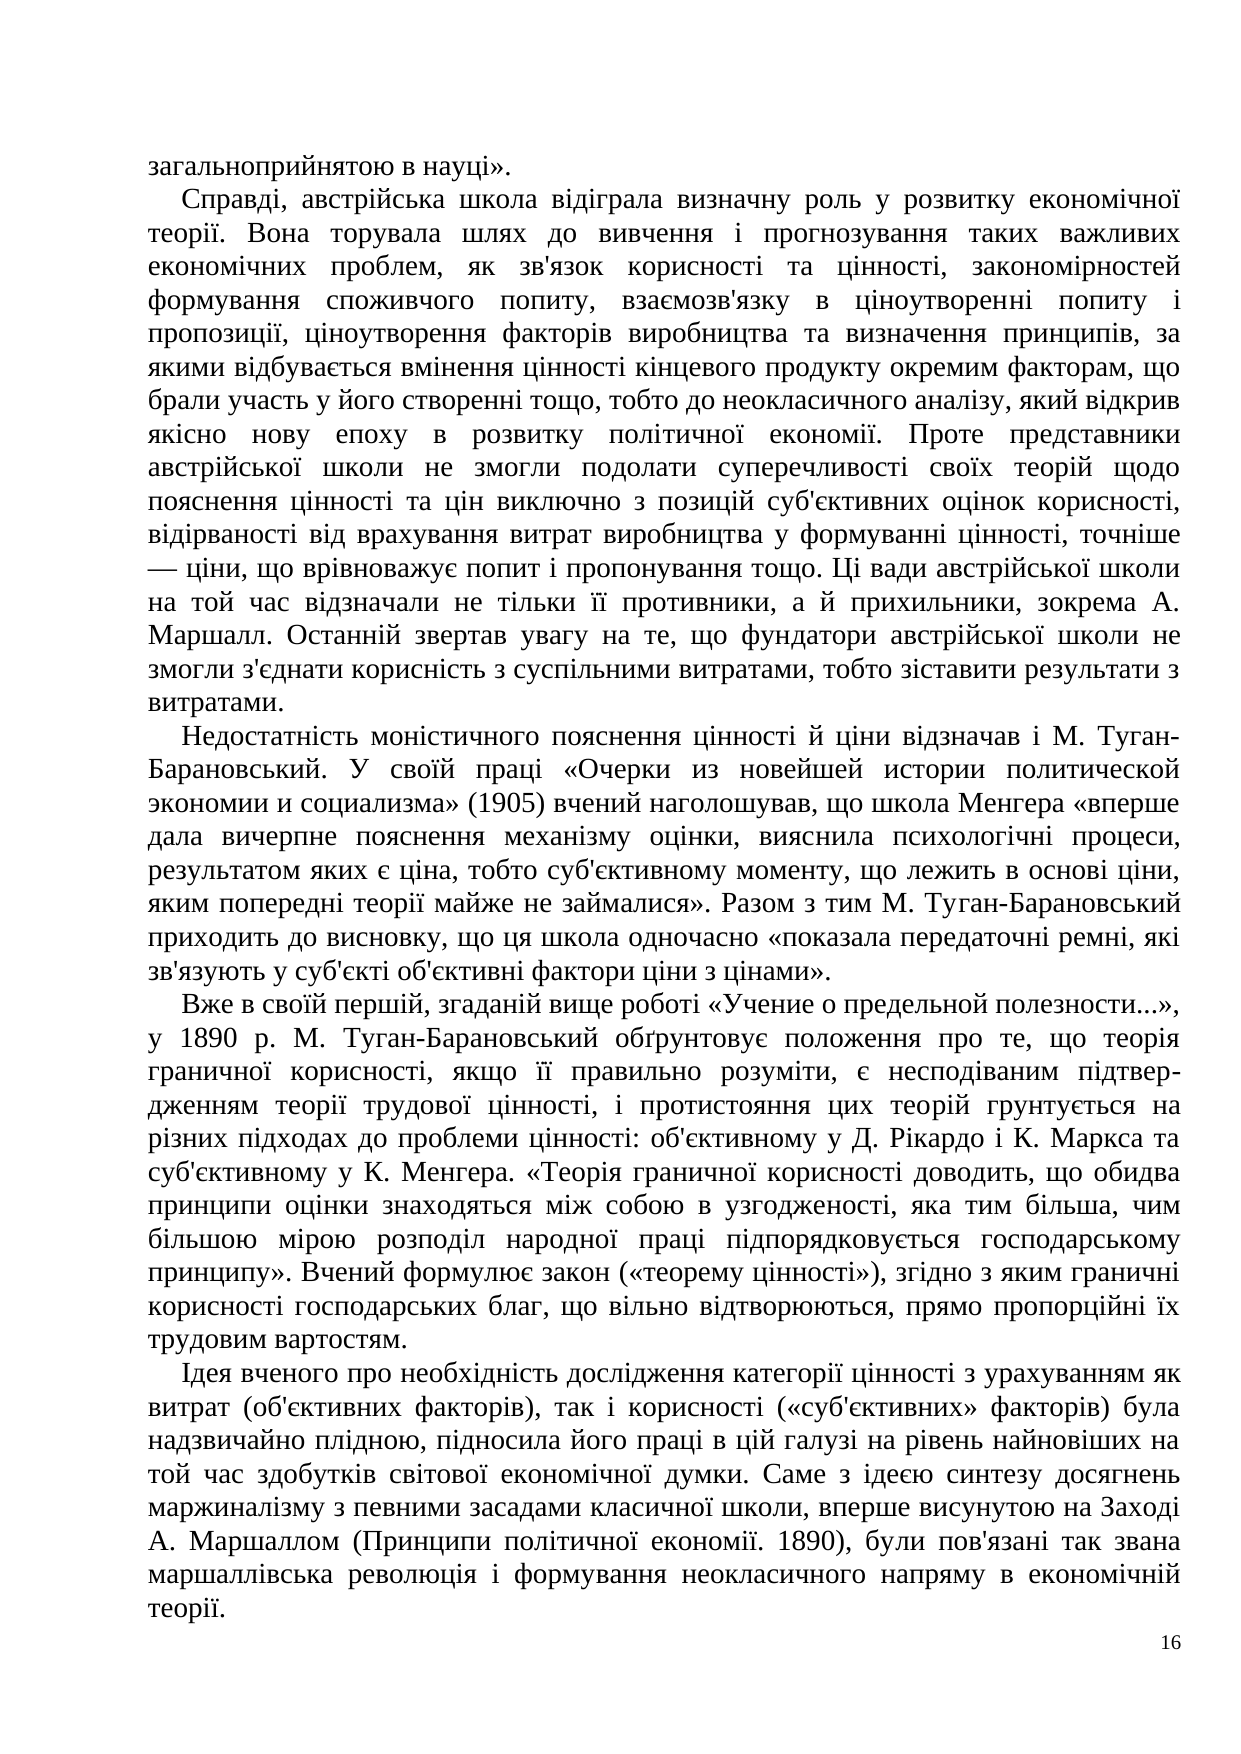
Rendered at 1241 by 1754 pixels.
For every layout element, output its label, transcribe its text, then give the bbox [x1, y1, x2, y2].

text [148, 148, 1181, 181]
text Справді, австрійська школа відіграла визначну роль у розвитку економічної теорії. Вона торувала шлях до вивчення і прогнозування таких важливих економічних проблем, як зв'язок корисності та цінності, закономірностей формування споживчого попиту, взаємозв'язку в ціноутворенні попиту і пропозиції, ціноутворення факторів виробництва та визначення принципів, за якими відбувається вмінення цінності кінцевого продукту окремим факторам, що брали участь у його створенні тощо, тобто до неокласичного аналізу, який відкрив якісно нову епоху в розвитку політичної економії. Проте представники австрійської школи не змогли подолати суперечливості своїх теорій щодо пояснення цінності та цін виключно з позицій суб'єктивних оцінок корисності, відірваності від врахування витрат виробництва у формуванні цінності, точніше — ціни, що врівноважує попит і пропонування тощо. Ці вади австрійської школи на той час відзначали не тільки її противники, а й прихильники, зокрема А. Маршалл. Останній звертав увагу на те, що фундатори австрійської школи не змогли з'єднати корисність з суспільними витратами, тобто зіставити результати з витратами. [148, 181, 1181, 718]
text Ідея вченого про необхідність дослідження категорії цінності з урахуванням як витрат (об'єктивних факторів), так і корисності («суб'єктивних» факторів) була надзвичайно плідною, підносила його праці в цій галузі на рівень найновіших на той час здобутків світової економічної думки. Саме з ідеєю синтезу досягнень маржиналізму з певними засадами класичної школи, вперше висунутою на Заході А. Маршаллом (Принципи політичної економії. 1890), були пов'язані так звана маршаллівська революція і формування неокласичного напряму в економічній теорії. [148, 1355, 1181, 1623]
text Вже в своїй першій, згаданій вище роботі «Учение о предельной полезности...», у 1890 р. М. Туган-Барановський обґрунтовує положення про те, що теорія граничної корисності, якщо її правильно розуміти, є несподіваним підтвердженням теорії трудової цінності, і протистояння цих теорій грунтується на різних підходах до проблеми цінності: об'єктивному у Д. Рікардо і К. Маркса та суб'єктивному у К. Менгера. «Теорія граничної корисності доводить, що обидва принципи оцінки знаходяться між собою в узгодженості, яка тим більша, чим більшою мірою розподіл народної праці підпорядковується господарському принципу». Вчений формулює закон («теорему цінності»), згідно з яким граничні корисності господарських благ, що вільно відтворюються, прямо пропорційні їх трудовим вартостям. [148, 986, 1181, 1355]
text Недостатність моністичного пояснення цінності й ціни відзначав і М. Туган-Барановський. У своїй праці «Очерки из новейшей истории политической экономии и социализма» (1905) вчений наголошував, що школа Менгера «вперше дала вичерпне пояснення механізму оцінки, вияснила психологічні процеси, результатом яких є ціна, тобто суб'єктивному моменту, що лежить в основі ціни, яким попередні теорії майже не займалися». Разом з тим М. Туган-Барановський приходить до висновку, що ця школа одночасно «показала передаточні ремні, які зв'язують у суб'єкті об'єктивні фактори ціни з цінами». [148, 718, 1181, 986]
